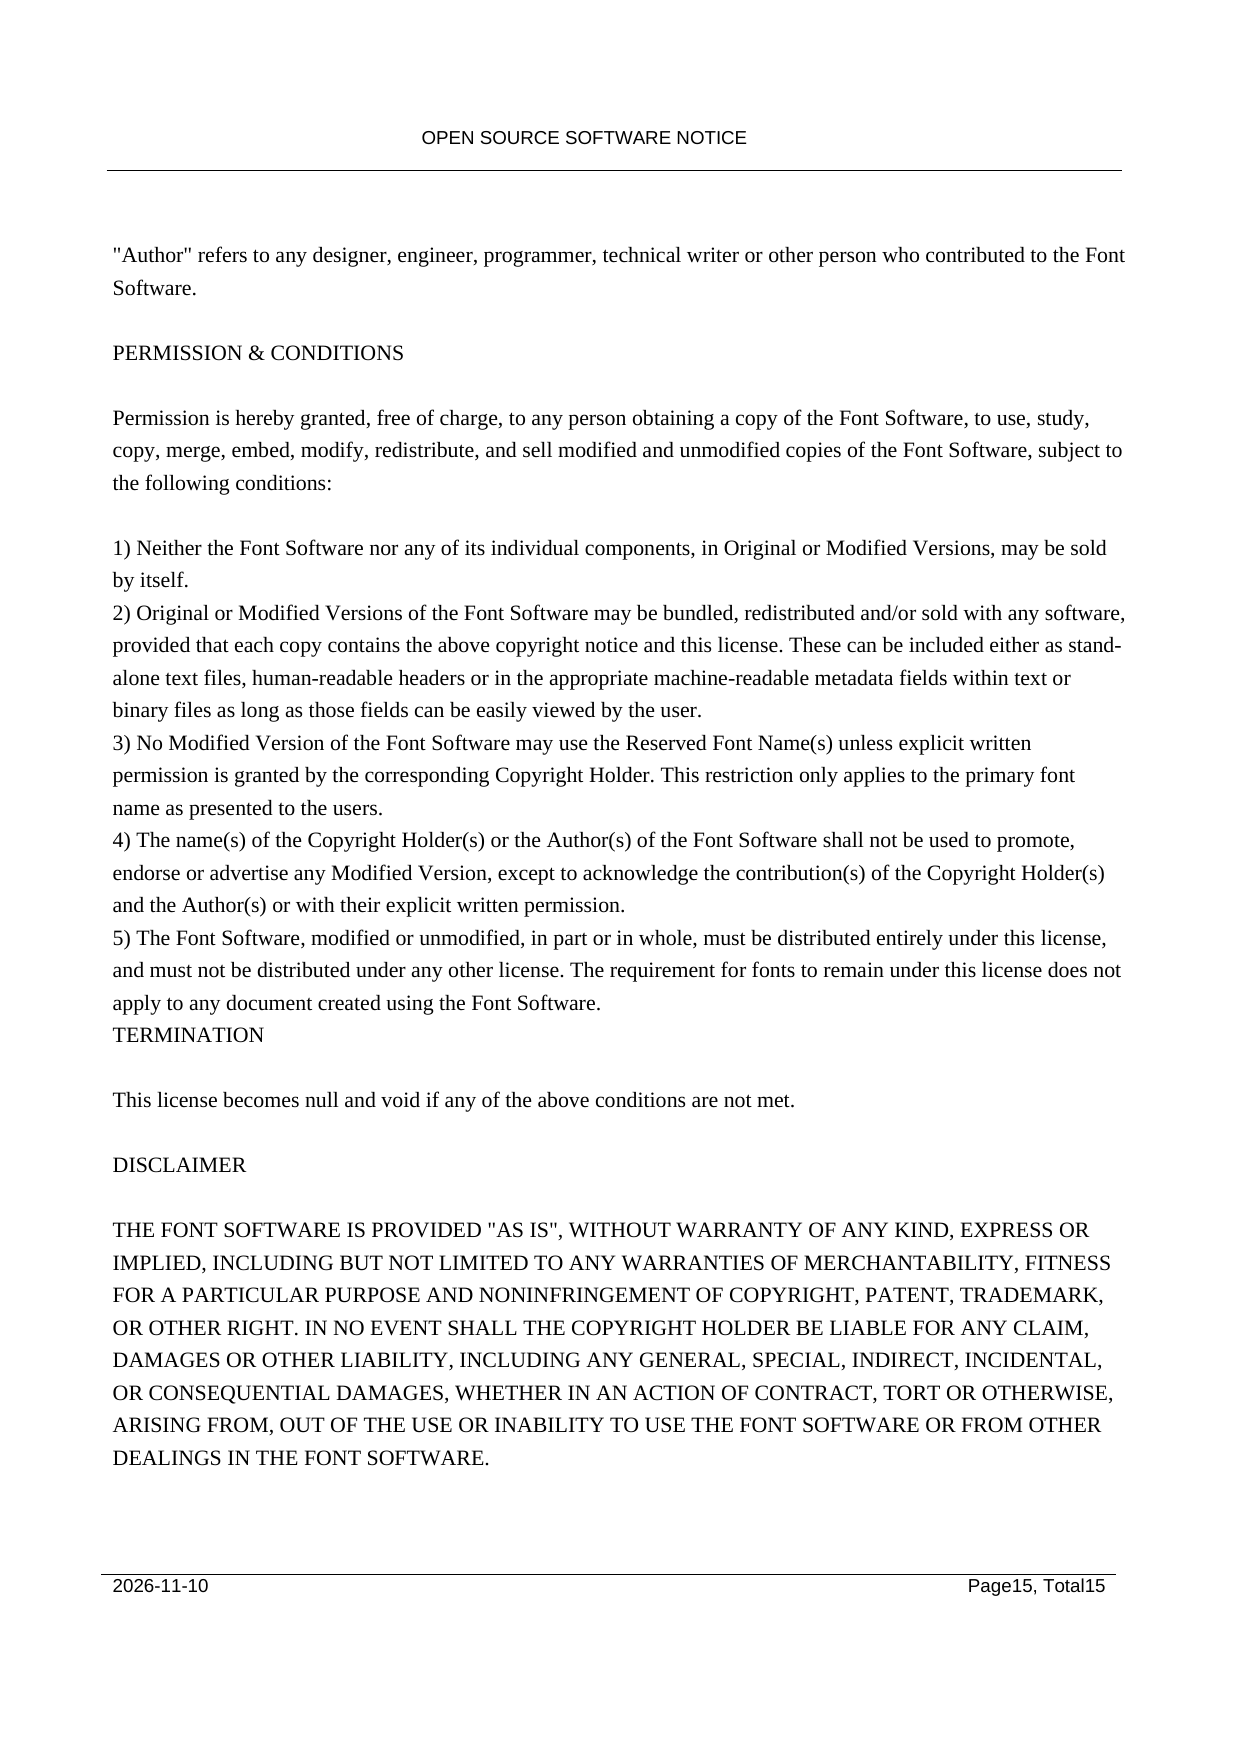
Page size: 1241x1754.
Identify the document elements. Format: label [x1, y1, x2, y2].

text [112, 206, 1128, 1474]
